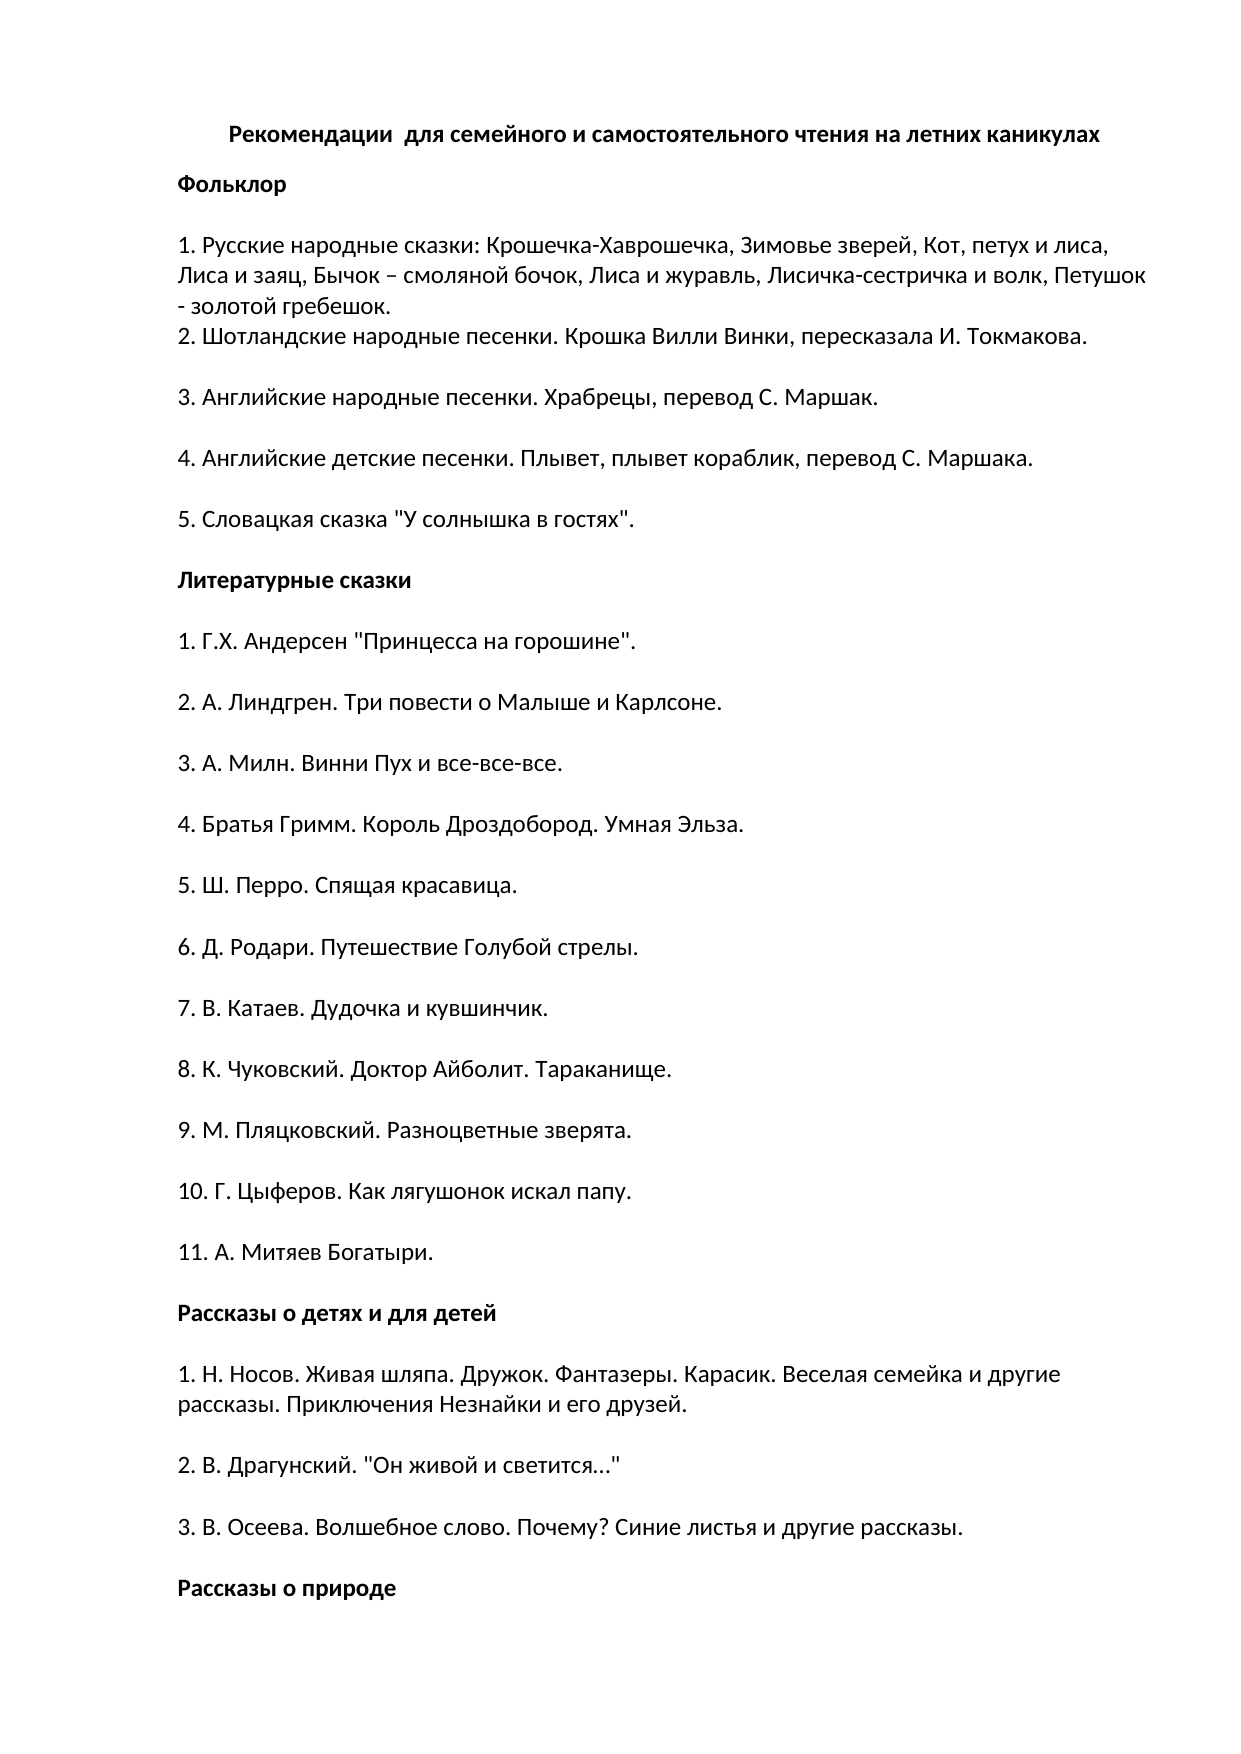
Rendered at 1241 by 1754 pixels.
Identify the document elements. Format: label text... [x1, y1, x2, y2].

text 3. В. Осеева. Волшебное слово. Почему? Синие листья и другие рассказы. [177, 1511, 1152, 1541]
text 1. Русские народные сказки: Крошечка-Хаврошечка, Зимовье зверей, Кот, петух и лиса, Лиса и заяц, Бычок – смоляной бочок, Лиса и журавль, Лисичка-сестричка и волк, Петушок - золотой гребешок. [177, 229, 1152, 320]
text Рекомендации для семейного и самостоятельного чтения на летних каникулах [177, 118, 1152, 149]
text 3. А. Милн. Винни Пух и все-все-все. [177, 748, 1152, 778]
text 10. Г. Цыферов. Как лягушонок искал папу. [177, 1175, 1152, 1205]
text 2. В. Драгунский. "Он живой и светится…" [177, 1449, 1152, 1480]
text 5. Ш. Перро. Спящая красавица. [177, 870, 1152, 900]
text 3. Английские народные песенки. Храбрецы, перевод С. Маршак. [177, 381, 1152, 412]
text 6. Д. Родари. Путешествие Голубой стрелы. [177, 931, 1152, 961]
text 5. Словацкая сказка "У солнышка в гостях". [177, 503, 1152, 534]
text 2. А. Линдгрен. Три повести о Малыше и Карлсоне. [177, 687, 1152, 717]
text 1. Н. Носов. Живая шляпа. Дружок. Фантазеры. Карасик. Веселая семейка и другие рассказы. Приключения Незнайки и его друзей. [177, 1358, 1152, 1419]
text 9. М. Пляцковский. Разноцветные зверята. [177, 1114, 1152, 1144]
text 4. Английские детские песенки. Плывет, плывет кораблик, перевод С. Маршака. [177, 442, 1152, 473]
text 1. Г.Х. Андерсен "Принцесса на горошине". [177, 626, 1152, 656]
text Фольклор [177, 168, 1152, 198]
text 4. Братья Гримм. Король Дроздобород. Умная Эльза. [177, 809, 1152, 839]
text 2. Шотландские народные песенки. Крошка Вилли Винки, пересказала И. Токмакова. [177, 320, 1152, 351]
text 8. К. Чуковский. Доктор Айболит. Тараканище. [177, 1053, 1152, 1083]
text 11. А. Митяев Богатыри. [177, 1236, 1152, 1266]
text Рассказы о природе [177, 1572, 1152, 1602]
text 7. В. Катаев. Дудочка и кувшинчик. [177, 992, 1152, 1022]
text Рассказы о детях и для детей [177, 1297, 1152, 1327]
text Литературные сказки [177, 564, 1152, 595]
